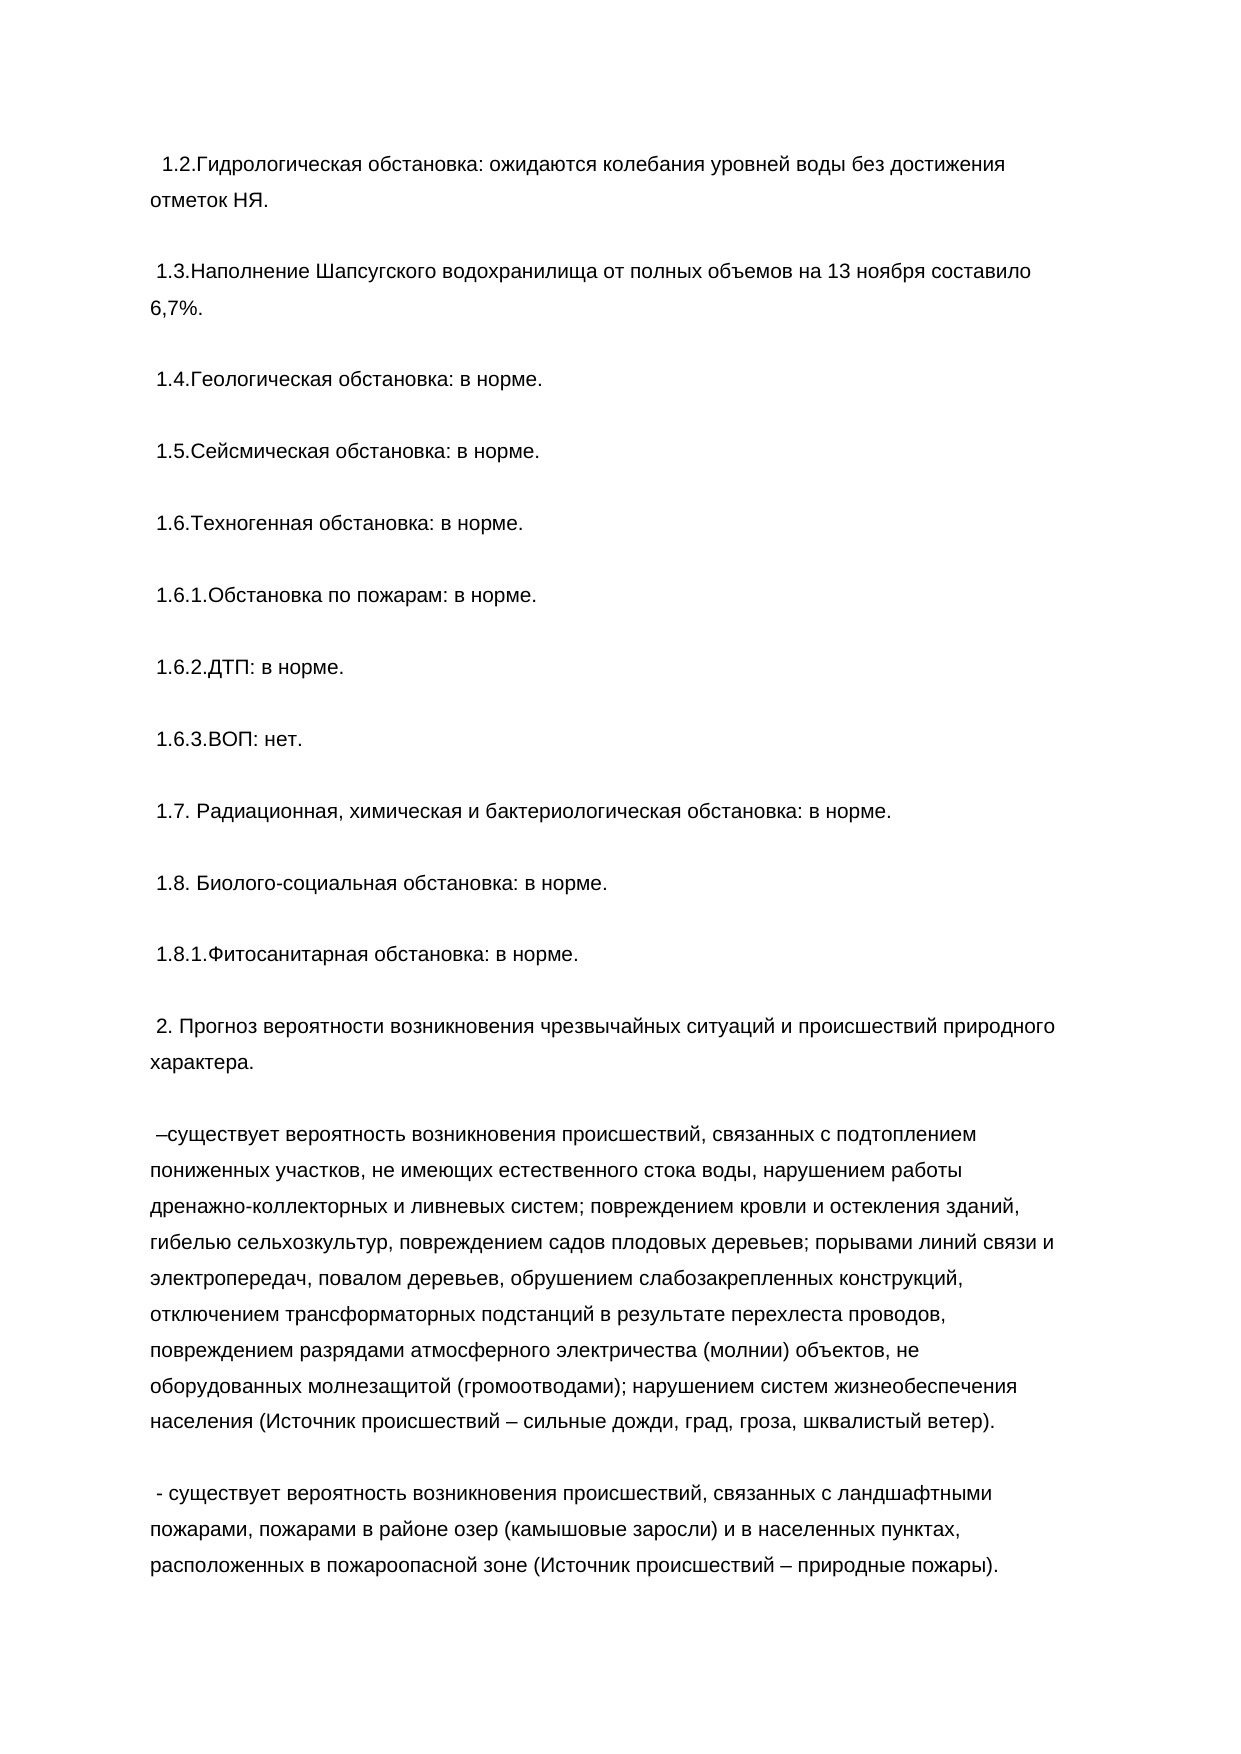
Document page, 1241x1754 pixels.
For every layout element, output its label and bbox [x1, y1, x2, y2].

table_cell [140, 150, 1078, 1577]
